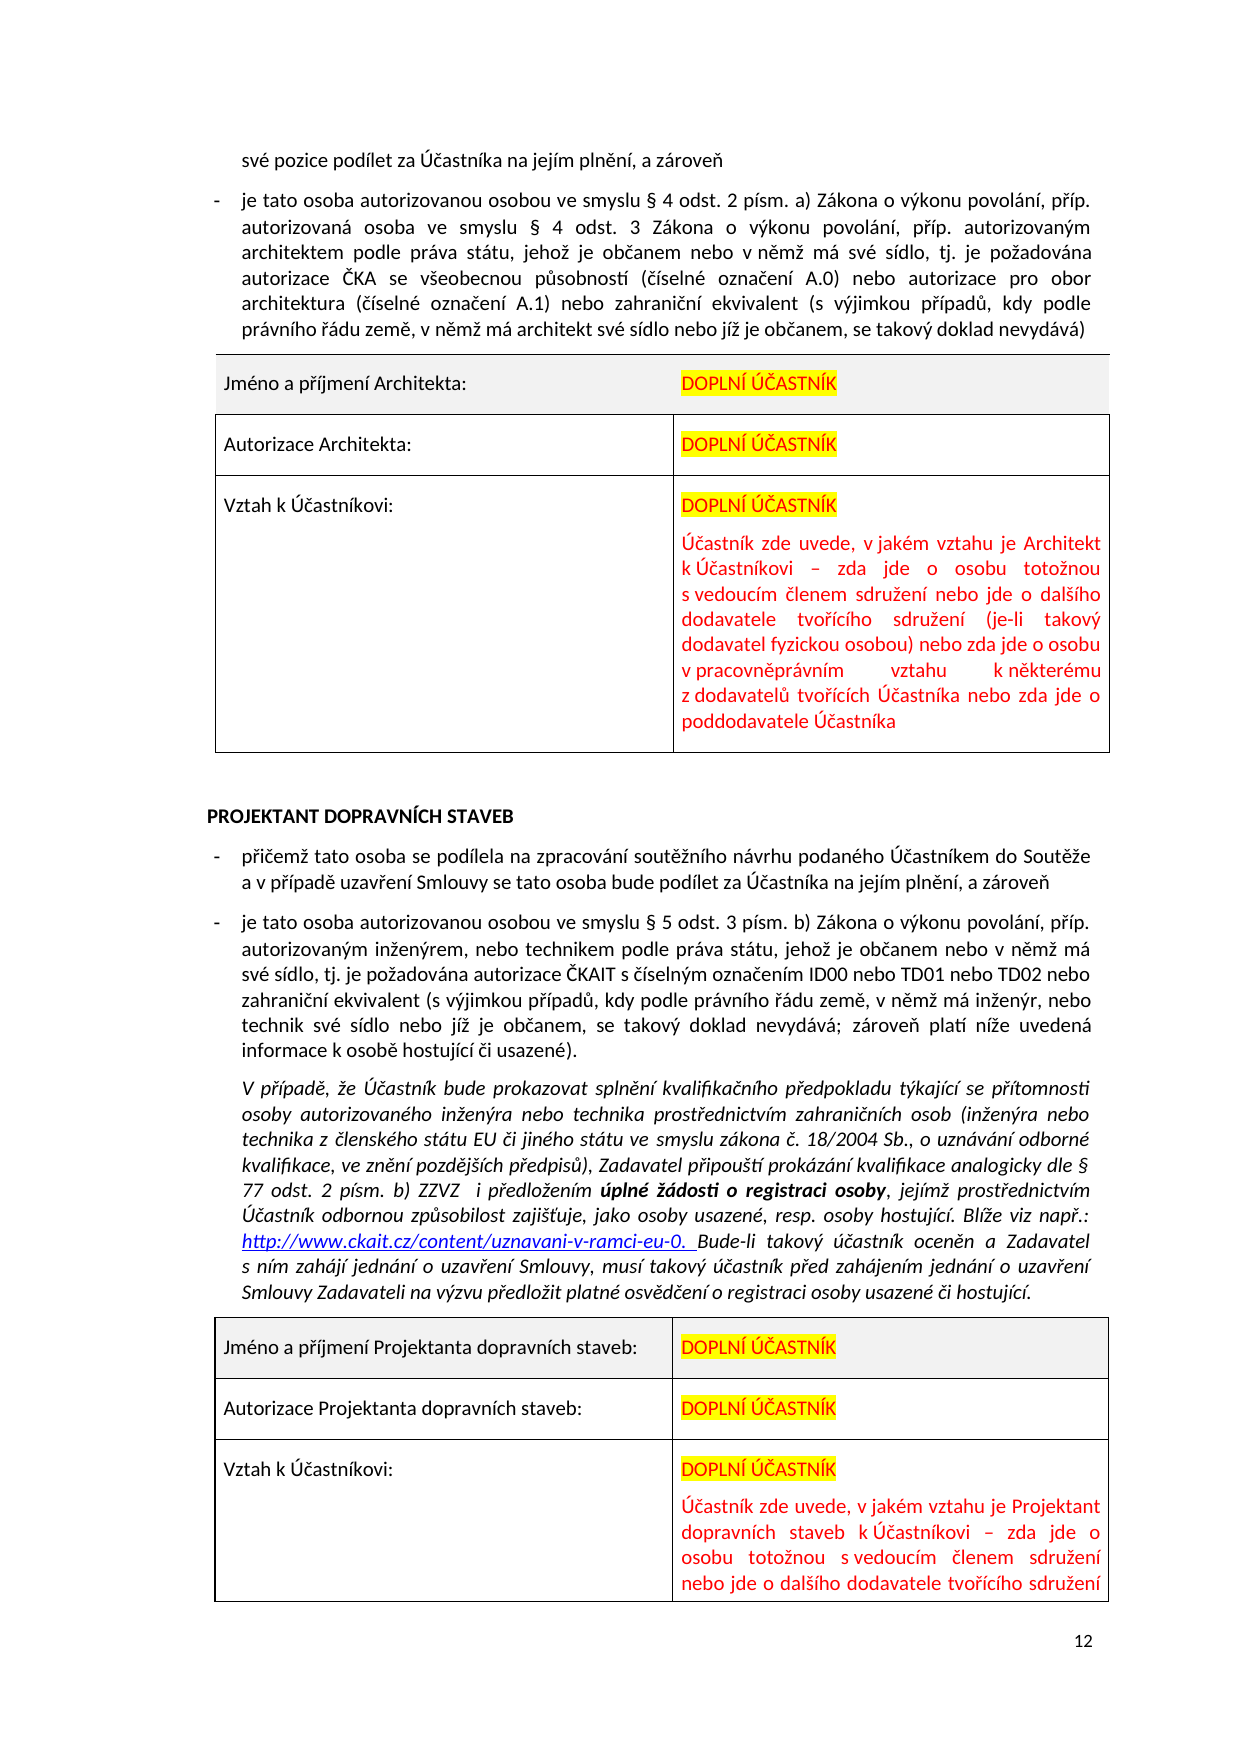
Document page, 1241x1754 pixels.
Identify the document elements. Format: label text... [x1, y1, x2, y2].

list přičemž tato osoba se podílela na zpracování soutěžního návrhu podaného Účastníkem do Soutěže a v případě uzavření Smlouvy se tato osoba bude podílet za Účastníka na jejím plnění, a zároveň [213, 841, 1092, 895]
table_header DOPLNÍ ÚČASTNÍK [673, 1318, 1108, 1378]
list je tato osoba autorizovanou osobou ve smyslu § 4 odst. 2 písm. a) Zákona o výkonu povolání, příp. autorizovaná osoba ve smyslu § 4 odst. 3 Zákona o výkonu povolání, příp. autorizovaným architektem podle práva státu, jehož je občanem nebo v němž má své sídlo, tj. je požadována autorizace ČKA se všeobecnou působností (číselné označení A.0) nebo autorizace pro obor architektura (číselné označení A.1) nebo zahraniční ekvivalent (s výjimkou případů, kdy podle právního řádu země, v němž má architekt své sídlo nebo jíž je občanem, se takový doklad nevydává) [213, 186, 1092, 341]
table_header Jméno a příjmení Architekta: [216, 355, 673, 414]
table_cell DOPLNÍ ÚČASTNÍK [674, 415, 1109, 475]
list Projektant dopravních staveb [207, 803, 1092, 829]
table_header Jméno a příjmení Projektanta dopravních staveb: [216, 1318, 672, 1378]
list V případě, že Účastník bude prokazovat splnění kvalifikačního předpokladu týkající se přítomnosti osoby autorizovaného inženýra nebo technika prostřednictvím zahraničních osob (inženýra nebo technika z členského státu EU či jiného státu ve smyslu zákona č. 18/2004 Sb., o uznávání odborné kvalifikace, ve znění pozdějších předpisů), Zadavatel připouští prokázání kvalifikace analogicky dle § 77 odst. 2 písm. b) ZZVZ i předložením úplné žádosti o registraci osoby, jejímž prostřednictvím Účastník odbornou způsobilost zajišťuje, jako osoby usazené, resp. osoby hostující. Blíže viz např.: http://www.ckait.cz/content/uznavani-v-ramci-eu-0. Bude-li takový účastník oceněn a Zadavatel s ním zahájí jednání o uzavření Smlouvy, musí takový účastník před zahájením jednání o uzavření Smlouvy Zadavateli na výzvu předložit platné osvědčení o registraci osoby usazené či hostující. [242, 1076, 1092, 1304]
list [213, 148, 1092, 173]
list je tato osoba autorizovanou osobou ve smyslu § 5 odst. 3 písm. b) Zákona o výkonu povolání, příp. autorizovaným inženýrem, nebo technikem podle práva státu, jehož je občanem nebo v němž má své sídlo, tj. je požadována autorizace ČKAIT s číselným označením ID00 nebo TD01 nebo TD02 nebo zahraniční ekvivalent (s výjimkou případů, kdy podle právního řádu země, v němž má inženýr, nebo technik své sídlo nebo jíž je občanem, se takový doklad nevydává; zároveň platí níže uvedená informace k osobě hostující či usazené). [213, 907, 1092, 1063]
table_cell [673, 1440, 1108, 1601]
table_cell Autorizace Projektanta dopravních staveb: [216, 1379, 672, 1439]
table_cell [216, 1440, 672, 1601]
table_cell DOPLNÍ ÚČASTNÍK [673, 1379, 1108, 1439]
table_cell DOPLNÍ ÚČASTNÍK Účastník zde uvede, v jakém vztahu je Architekt k Účastníkovi – zda jde o osobu totožnou s vedoucím členem sdružení nebo jde o dalšího dodavatele tvořícího sdružení (je-li takový dodavatel fyzickou osobou) nebo zda jde o osobu v pracovněprávním vztahu k některému z dodavatelů tvořících Účastníka nebo zda jde o poddodavatele Účastníka [674, 476, 1109, 752]
table_cell Vztah k Účastníkovi: [216, 476, 673, 752]
table_header DOPLNÍ ÚČASTNÍK [673, 355, 1109, 414]
table_cell Autorizace Architekta: [216, 415, 673, 475]
